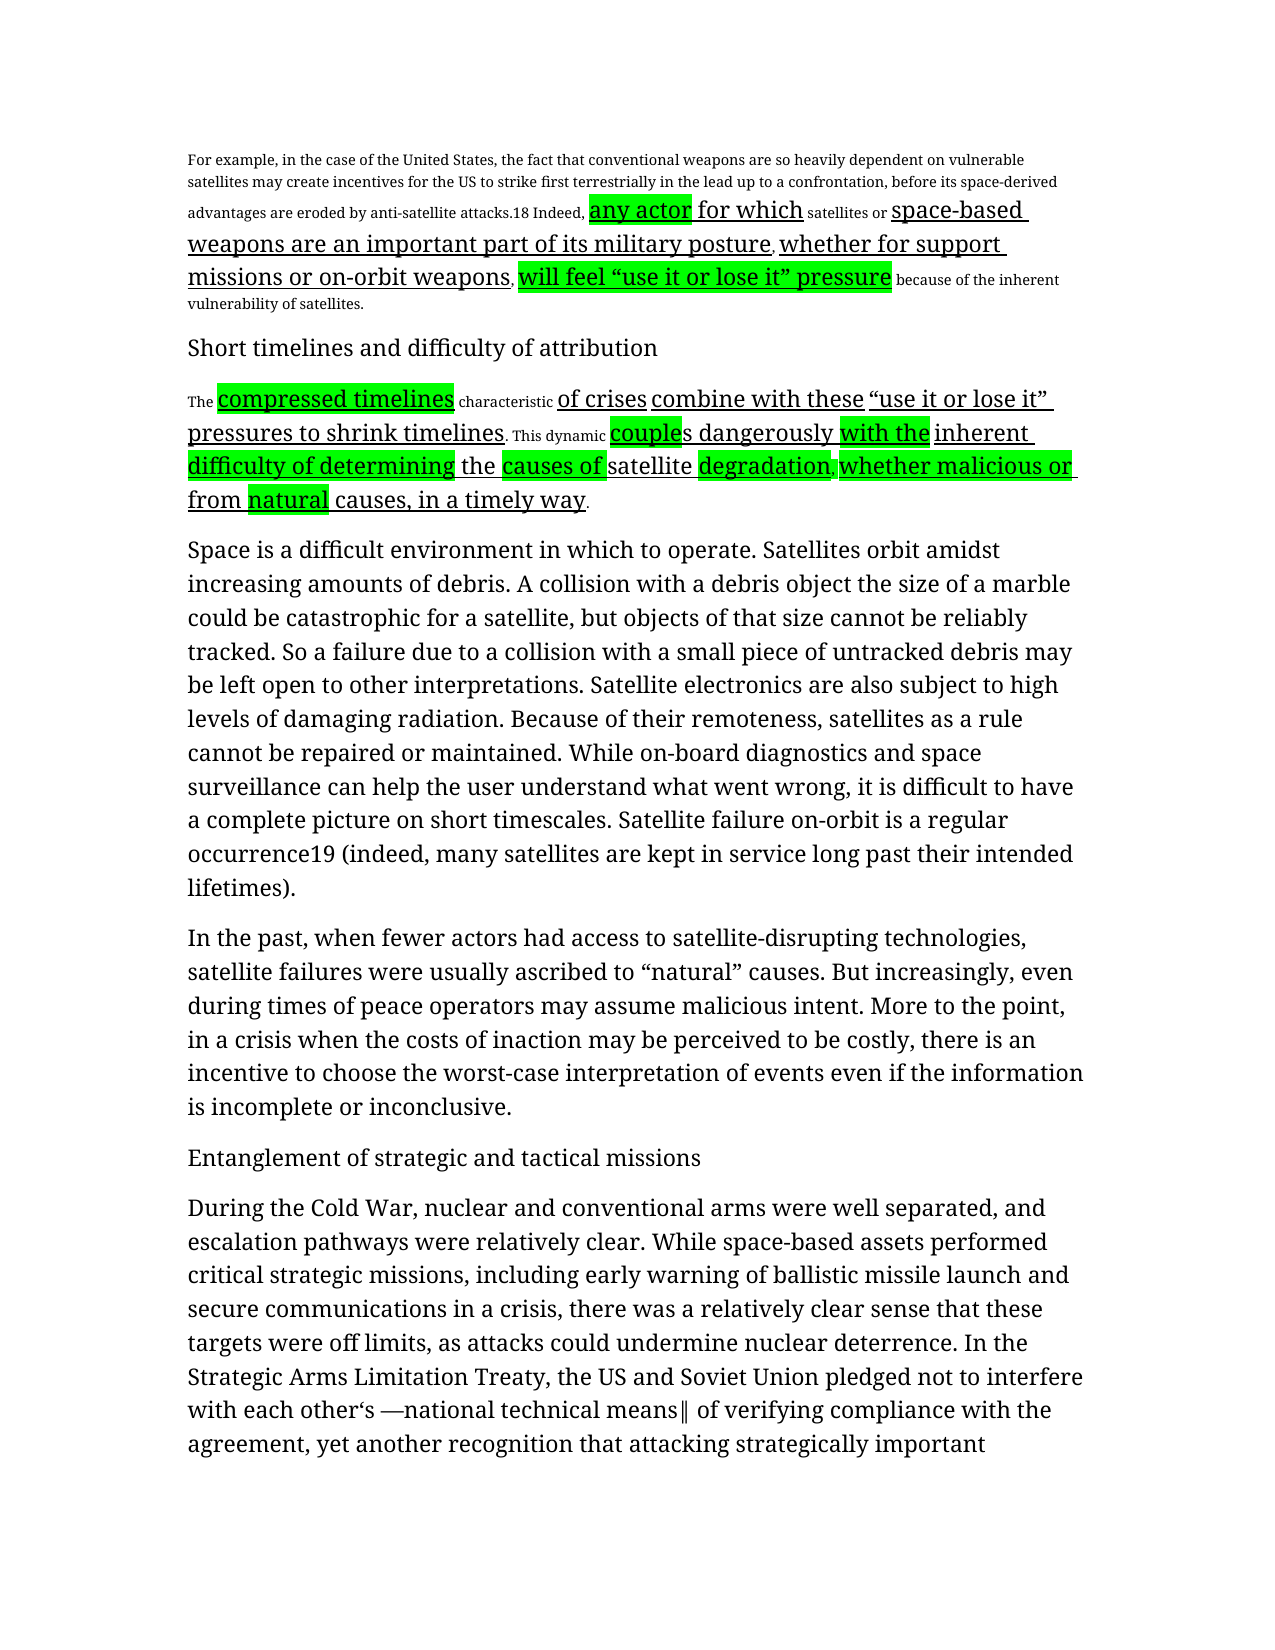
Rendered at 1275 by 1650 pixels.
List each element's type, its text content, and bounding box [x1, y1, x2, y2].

text Short timelines and difficulty of attribution [187, 332, 1087, 363]
text Space is a difficult environment in which to operate. Satellites orbit amidst increasing amounts of debris. A collision with a debris object the size of a marble could be catastrophic for a satellite, but objects of that size cannot be reliably tracked. So a failure due to a collision with a small piece of untracked debris may be left open to other interpretations. Satellite electronics are also subject to high levels of damaging radiation. Because of their remoteness, satellites as a rule cannot be repaired or maintained. While on-board diagnostics and space surveillance can help the user understand what went wrong, it is difficult to have a complete picture on short timescales. Satellite failure on-orbit is a regular occurrence19 (indeed, many satellites are kept in service long past their intended lifetimes). [187, 534, 1087, 903]
text The compressed timelines characteristic of crises combine with these “use it or lose it” pressures to shrink timelines. This dynamic couples dangerously with the inherent difficulty of determining the causes of satellite degradation, whether malicious or from natural causes, in a timely way. [187, 383, 1087, 515]
text For example, in the case of the United States, the fact that conventional weapons are so heavily dependent on vulnerable satellites may create incentives for the US to strike first terrestrially in the lead up to a confrontation, before its space-derived advantages are eroded by anti-satellite attacks.18 Indeed, any actor for which satellites or space-based weapons are an important part of its military posture, whether for support missions or on-orbit weapons, will feel “use it or lose it” pressure because of the inherent vulnerability of satellites. [187, 150, 1087, 314]
text In the past, when fewer actors had access to satellite-disrupting technologies, satellite failures were usually ascribed to “natural” causes. But increasingly, even during times of peace operators may assume malicious intent. More to the point, in a crisis when the costs of inaction may be perceived to be costly, there is an incentive to choose the worst-case interpretation of events even if the information is incomplete or inconclusive. [187, 922, 1087, 1122]
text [187, 1192, 1087, 1459]
text Entanglement of strategic and tactical missions [187, 1141, 1087, 1173]
